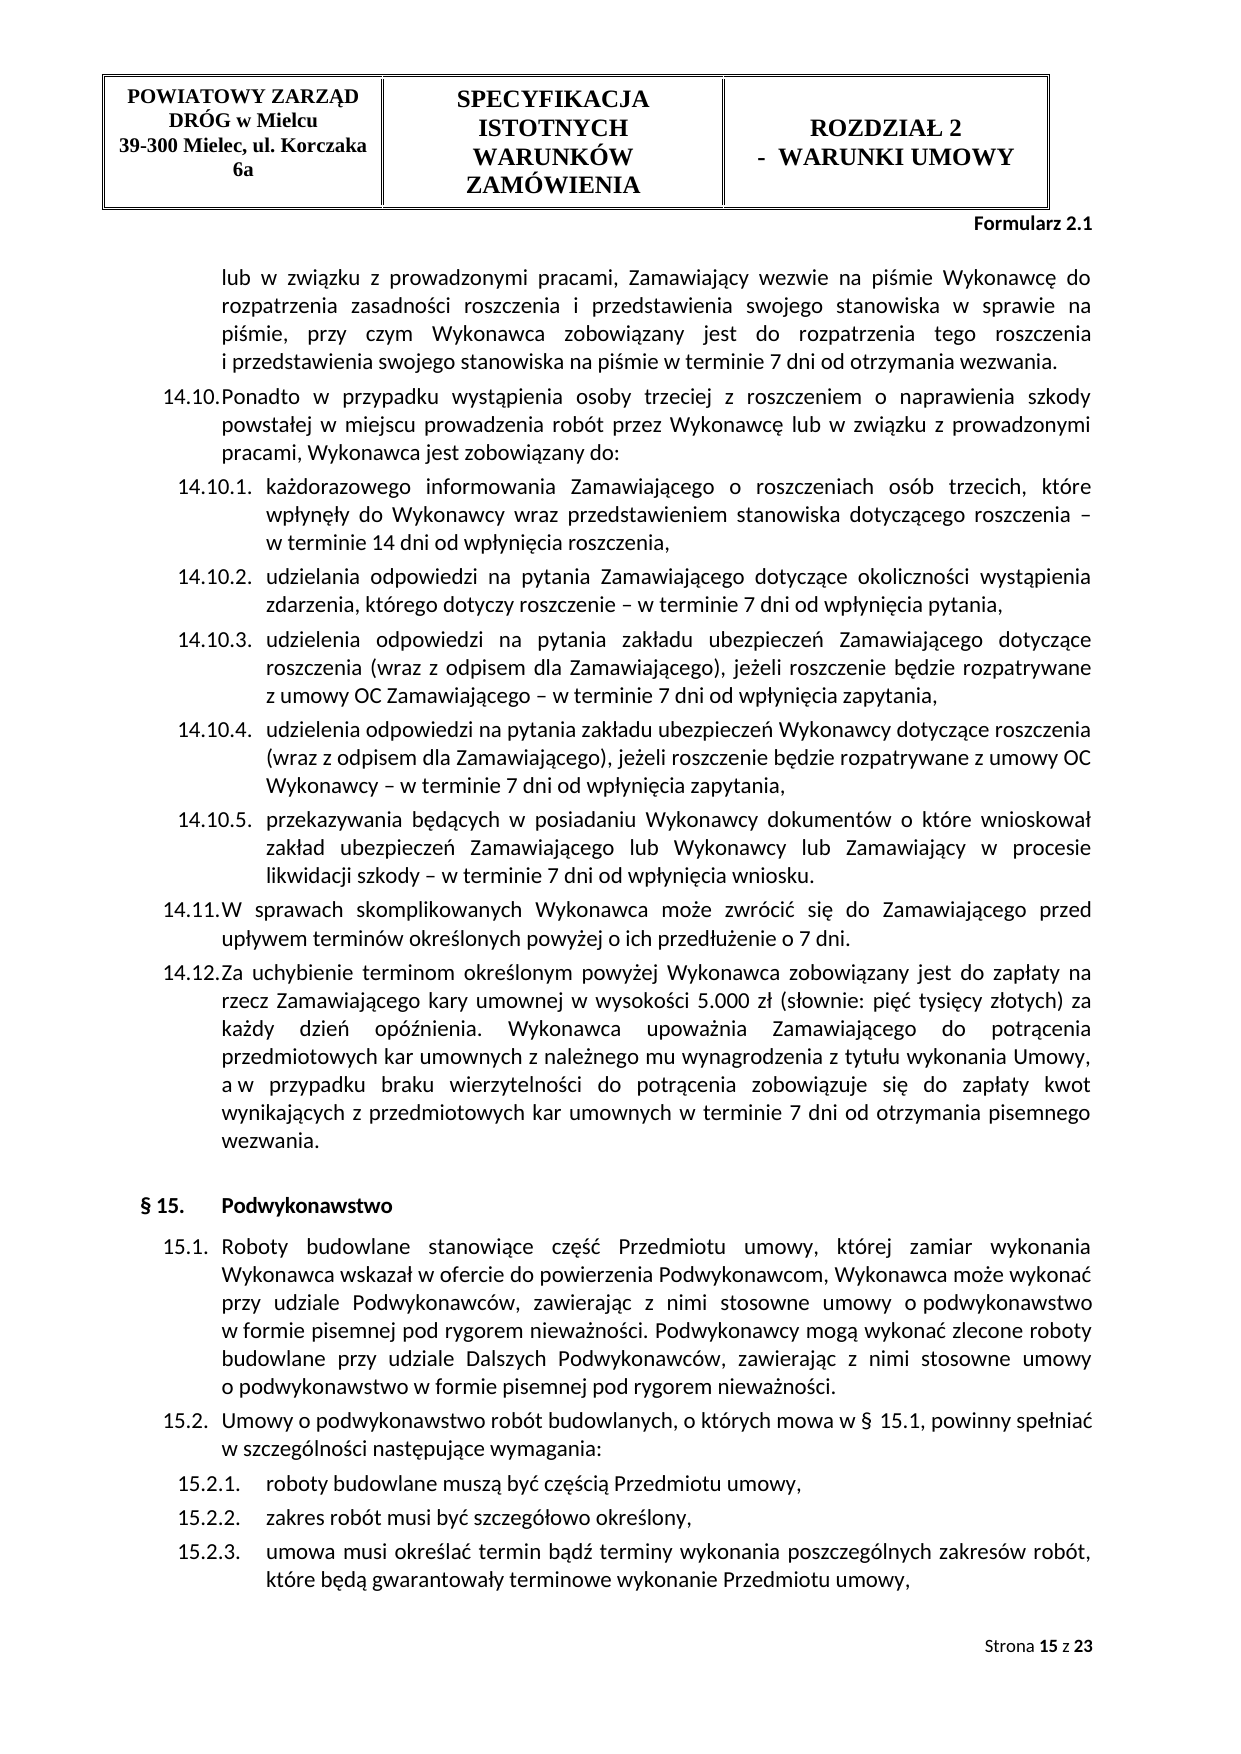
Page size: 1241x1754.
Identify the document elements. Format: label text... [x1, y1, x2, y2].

subtitle W sprawach skomplikowanych Wykonawca może zwrócić się do Zamawiającego przed upływem terminów określonych powyżej o ich przedłużenie o 7 dni. [162, 896, 1093, 952]
subtitle umowa musi określać termin bądź terminy wykonania poszczególnych zakresów robót, które będą gwarantowały terminowe wykonanie Przedmiotu umowy, [177, 1537, 1093, 1593]
subtitle zakres robót musi być szczegółowo określony, [177, 1503, 1093, 1531]
subtitle udzielenia odpowiedzi na pytania zakładu ubezpieczeń Zamawiającego dotyczące roszczenia (wraz z odpisem dla Zamawiającego), jeżeli roszczenie będzie rozpatrywane z umowy OC Zamawiającego – w terminie 7 dni od wpłynięcia zapytania, [177, 625, 1093, 709]
subtitle Ponadto w przypadku wystąpienia osoby trzeciej z roszczeniem o naprawienia szkody powstałej w miejscu prowadzenia robót przez Wykonawcę lub w związku z prowadzonymi pracami, Wykonawca jest zobowiązany do: [162, 382, 1093, 466]
subtitle każdorazowego informowania Zamawiającego o roszczeniach osób trzecich, które wpłynęły do Wykonawcy wraz przedstawieniem stanowiska dotyczącego roszczenia – w terminie 14 dni od wpłynięcia roszczenia, [177, 472, 1093, 556]
subtitle Za uchybienie terminom określonym powyżej Wykonawca zobowiązany jest do zapłaty na rzecz Zamawiającego kary umownej w wysokości 5.000 zł (słownie: pięć tysięcy złotych) za każdy dzień opóźnienia. Wykonawca upoważnia Zamawiającego do potrącenia przedmiotowych kar umownych z należnego mu wynagrodzenia z tytułu wykonania Umowy, a w przypadku braku wierzytelności do potrącenia zobowiązuje się do zapłaty kwot wynikających z przedmiotowych kar umownych w terminie 7 dni od otrzymania pisemnego wezwania. [162, 958, 1093, 1154]
subtitle udzielania odpowiedzi na pytania Zamawiającego dotyczące okoliczności wystąpienia zdarzenia, którego dotyczy roszczenie – w terminie 7 dni od wpłynięcia pytania, [177, 562, 1093, 618]
subtitle przekazywania będących w posiadaniu Wykonawcy dokumentów o które wnioskował zakład ubezpieczeń Zamawiającego lub Wykonawcy lub Zamawiający w procesie likwidacji szkody – w terminie 7 dni od wpłynięcia wniosku. [177, 805, 1093, 889]
subtitle udzielenia odpowiedzi na pytania zakładu ubezpieczeń Wykonawcy dotyczące roszczenia (wraz z odpisem dla Zamawiającego), jeżeli roszczenie będzie rozpatrywane z umowy OC Wykonawcy – w terminie 7 dni od wpłynięcia zapytania, [177, 715, 1093, 799]
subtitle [162, 263, 1093, 376]
subtitle roboty budowlane muszą być częścią Przedmiotu umowy, [177, 1469, 1093, 1497]
subtitle Umowy o podwykonawstwo robót budowlanych, o których mowa w § 15.1, powinny spełniać w szczególności następujące wymagania: [162, 1406, 1093, 1462]
subtitle Podwykonawstwo [162, 1192, 1093, 1219]
subtitle Roboty budowlane stanowiące część Przedmiotu umowy, której zamiar wykonania Wykonawca wskazał w ofercie do powierzenia Podwykonawcom, Wykonawca może wykonać przy udziale Podwykonawców, zawierając z nimi stosowne umowy o podwykonawstwo w formie pisemnej pod rygorem nieważności. Podwykonawcy mogą wykonać zlecone roboty budowlane przy udziale Dalszych Podwykonawców, zawierając z nimi stosowne umowy o podwykonawstwo w formie pisemnej pod rygorem nieważności. [162, 1232, 1093, 1400]
